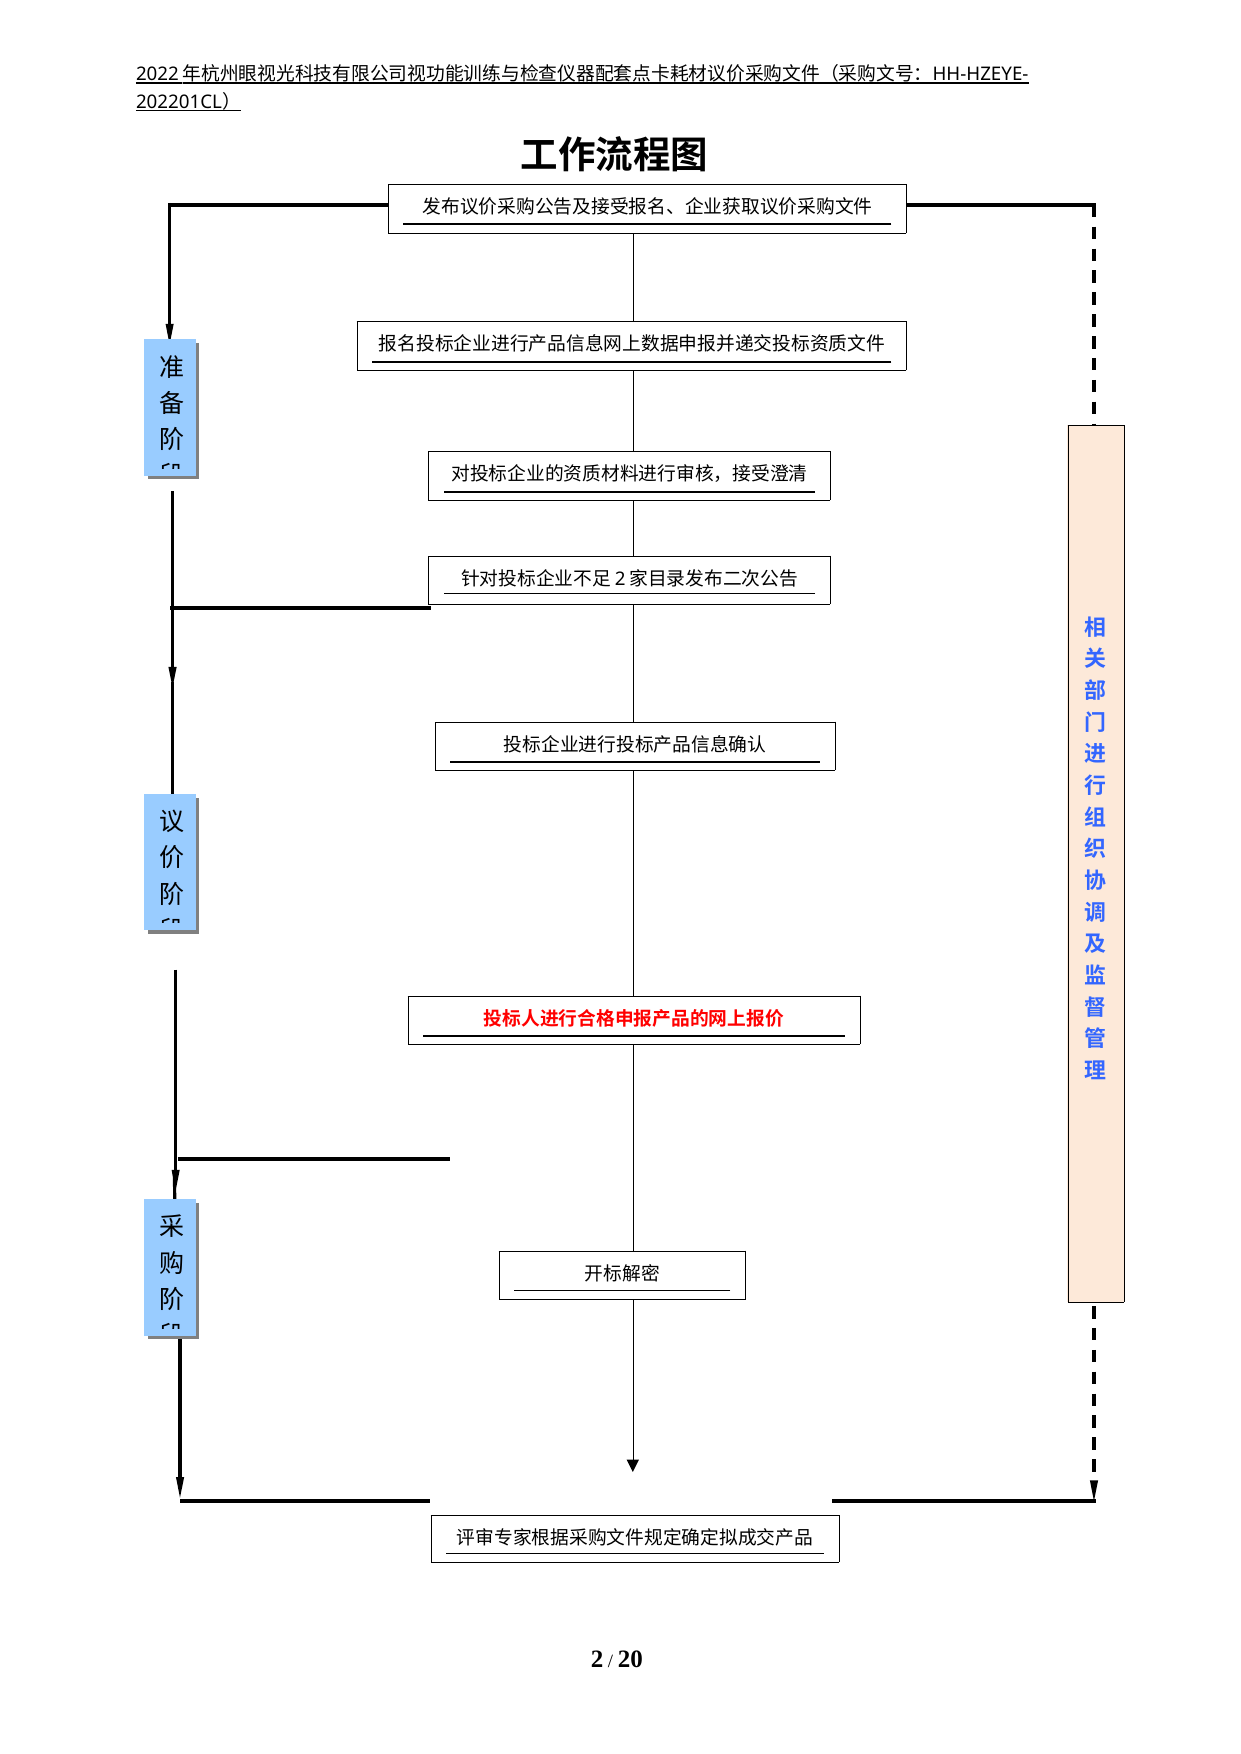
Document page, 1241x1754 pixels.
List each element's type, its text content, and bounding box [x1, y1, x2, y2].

text 工作流程图 [136, 120, 1093, 185]
